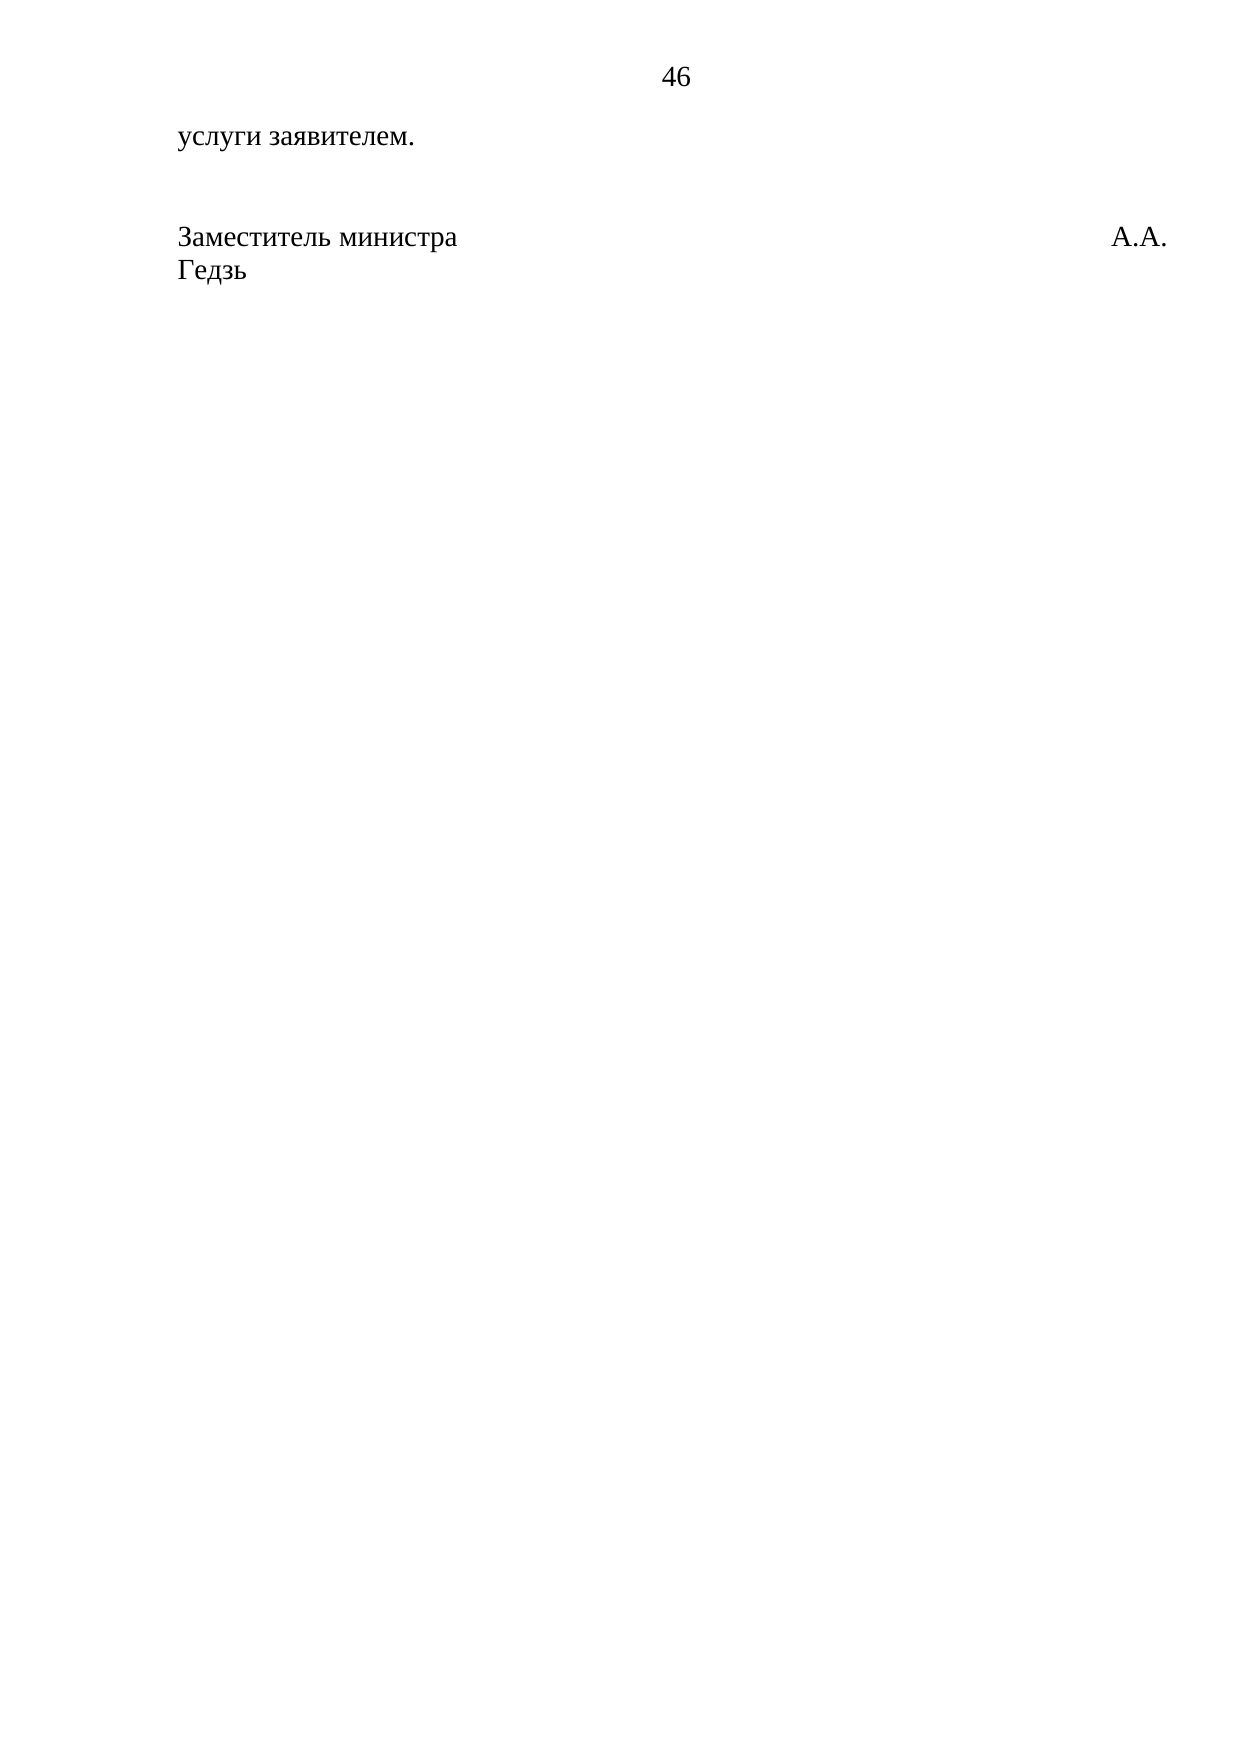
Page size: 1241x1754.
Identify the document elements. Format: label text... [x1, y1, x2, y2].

text Заместитель министра А.А. Гедзь [177, 219, 1175, 286]
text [177, 118, 1175, 152]
